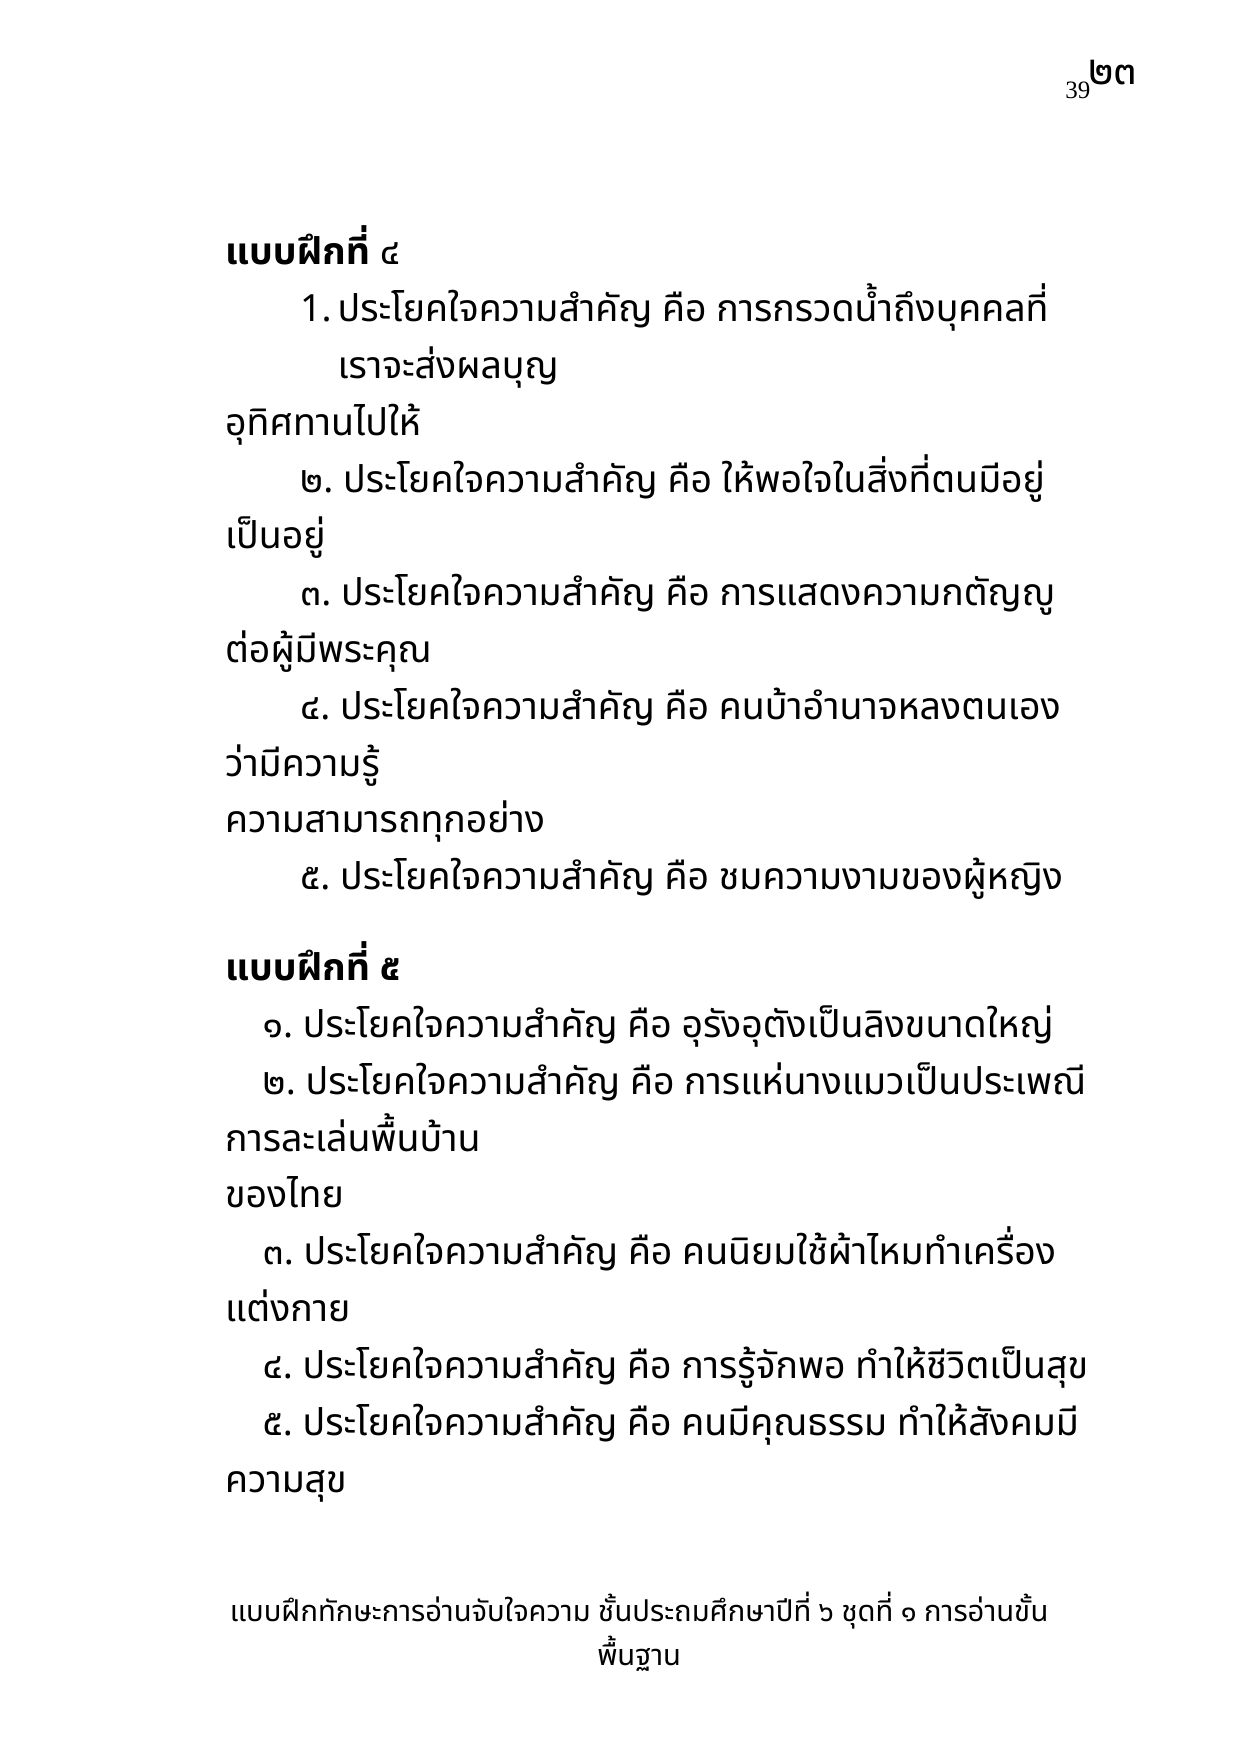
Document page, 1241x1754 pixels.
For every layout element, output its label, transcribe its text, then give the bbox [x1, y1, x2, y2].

text แบบฝึกที่ ๔ [225, 225, 1090, 282]
text อุทิศทานไปให้ [225, 395, 1090, 452]
text ความสามารถทุกอย่าง [225, 793, 1090, 849]
text ๔. ประโยคใจความสำคัญ คือ การรู้จักพอ ทำให้ชีวิตเป็นสุข [225, 1338, 1090, 1395]
text ๕. ประโยคใจความสำคัญ คือ ชมความงามของผู้หญิง [225, 849, 1090, 907]
text ๒. ประโยคใจความสำคัญ คือ การแห่นางแมวเป็นประเพณีการละเล่นพื้นบ้าน [225, 1054, 1090, 1168]
text ๒. ประโยคใจความสำคัญ คือ ให้พอใจในสิ่งที่ตนมีอยู่เป็นอยู่ [225, 452, 1090, 566]
text ๔. ประโยคใจความสำคัญ คือ คนบ้าอำนาจหลงตนเองว่ามีความรู้ [225, 679, 1090, 793]
text ของไทย [225, 1168, 1090, 1224]
list ประโยคใจความสำคัญ คือ การกรวดน้ำถึงบุคคลที่เราจะส่งผลบุญ [300, 282, 1090, 395]
text ๕. ประโยคใจความสำคัญ คือ คนมีคุณธรรม ทำให้สังคมมีความสุข [225, 1395, 1090, 1509]
text ๓. ประโยคใจความสำคัญ คือ คนนิยมใช้ผ้าไหมทำเครื่องแต่งกาย [225, 1224, 1090, 1338]
text แบบฝึกที่ ๕ [225, 941, 1090, 997]
text ๑. ประโยคใจความสำคัญ คือ อุรังอุตังเป็นลิงขนาดใหญ่ [225, 997, 1090, 1054]
text ๓. ประโยคใจความสำคัญ คือ การแสดงความกตัญญูต่อผู้มีพระคุณ [225, 566, 1090, 679]
